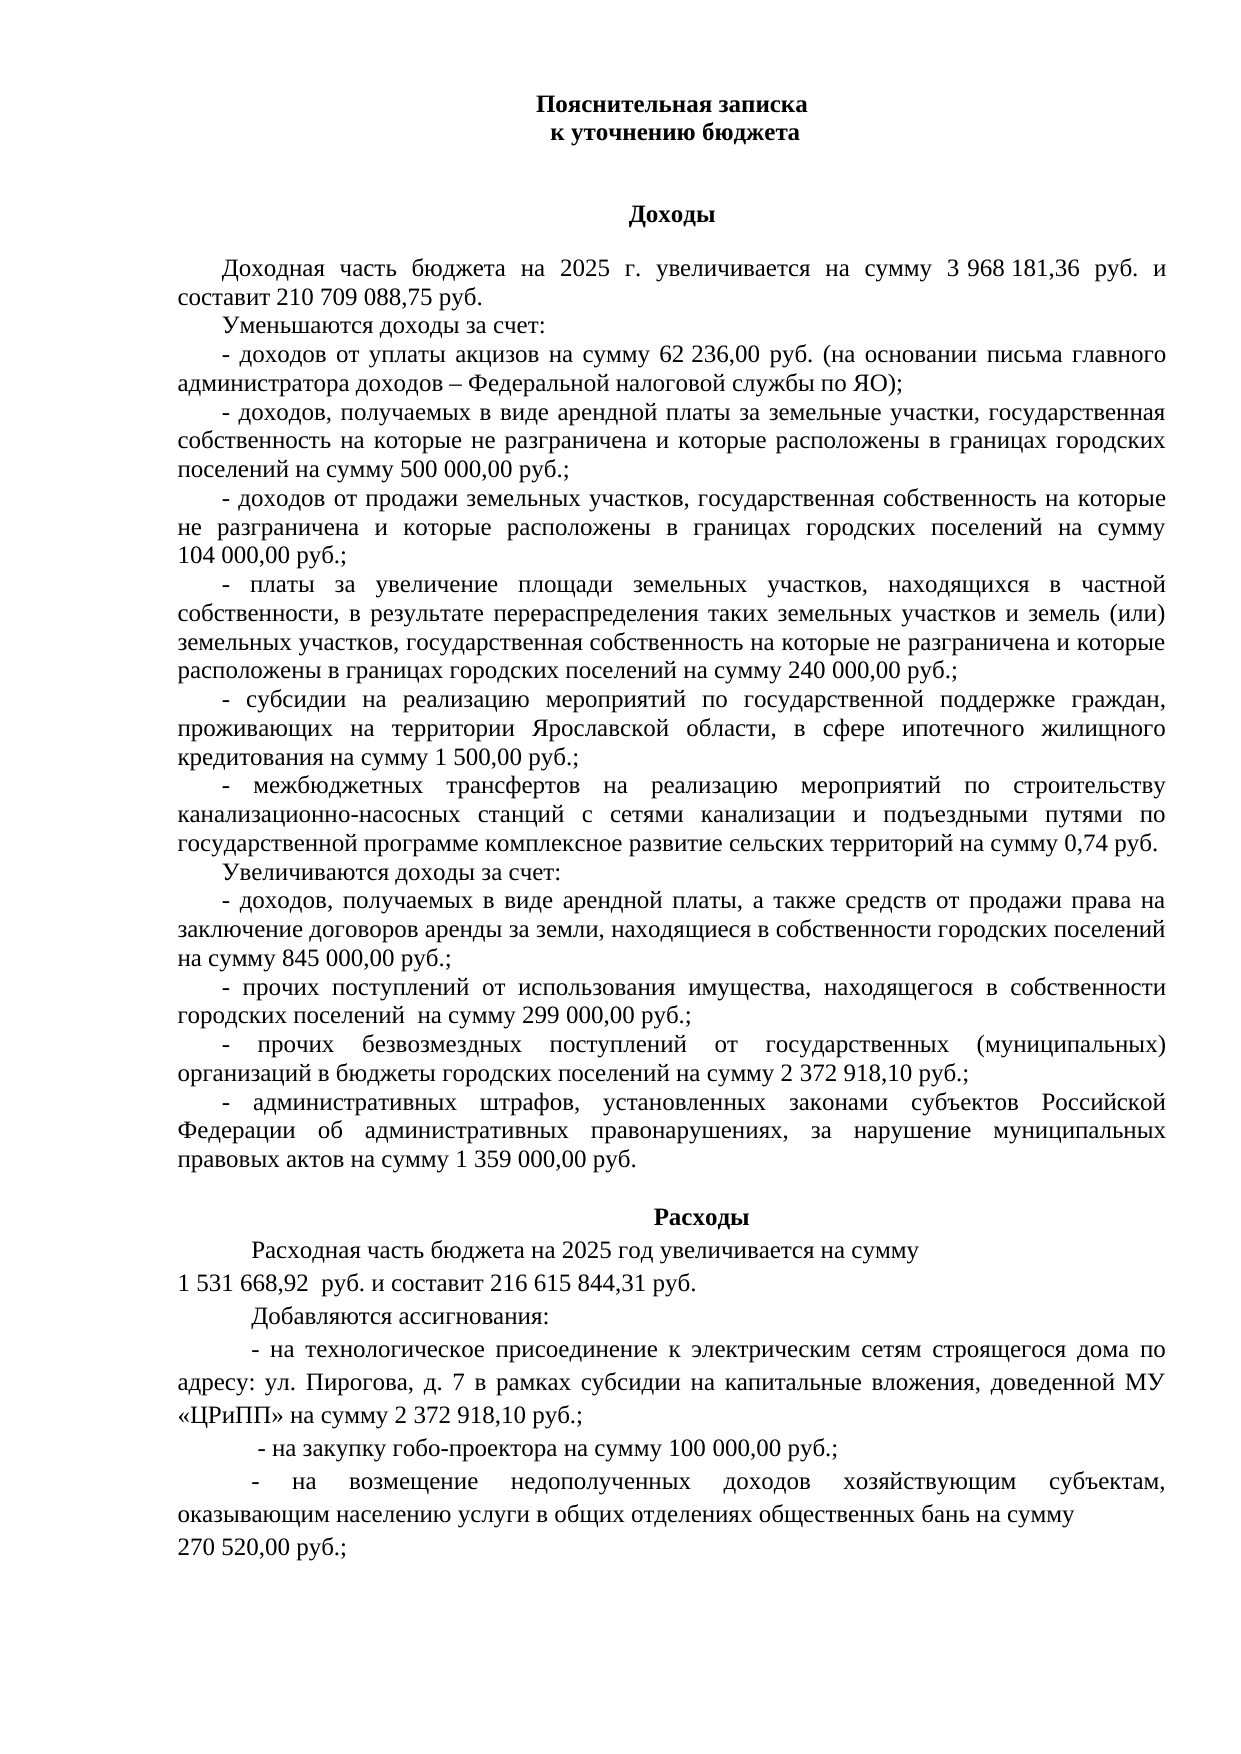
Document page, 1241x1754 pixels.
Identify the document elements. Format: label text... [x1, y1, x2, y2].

text - прочих безвозмездных поступлений от государственных (муниципальных) организаций в бюджеты городских поселений на сумму 2 372 918,10 руб.; [177, 1029, 1167, 1087]
text Расходы [177, 1202, 1167, 1231]
text - доходов от уплаты акцизов на сумму 62 236,00 руб. (на основании письма главного администратора доходов – Федеральной налоговой службы по ЯО); [177, 339, 1167, 397]
text - платы за увеличение площади земельных участков, находящихся в частной собственности, в результате перераспределения таких земельных участков и земель (или) земельных участков, государственная собственность на которые не разграничена и которые расположены в границах городских поселений на сумму 240 000,00 руб.; [177, 569, 1167, 684]
text - прочих поступлений от использования имущества, находящегося в собственности городских поселений на сумму 299 000,00 руб.; [177, 972, 1167, 1029]
text Доходы [118, 199, 1167, 228]
text - доходов от продажи земельных участков, государственная собственность на которые не разграничена и которые расположены в границах городских поселений на сумму 104 000,00 руб.; [177, 483, 1167, 569]
text - межбюджетных трансфертов на реализацию мероприятий по строительству канализационно-насосных станций с сетями канализации и подъездными путями по государственной программе комплексное развитие сельских территорий на сумму 0,74 руб. [177, 771, 1167, 857]
text - субсидии на реализацию мероприятий по государственной поддержке граждан, проживающих на территории Ярославской области, в сфере ипотечного жилищного кредитования на сумму 1 500,00 руб.; [177, 684, 1167, 771]
text к уточнению бюджета [118, 117, 1167, 146]
text - на возмещение недополученных доходов хозяйствующим субъектам, оказывающим населению услуги в общих отделениях общественных бань на сумму [177, 1466, 1167, 1528]
text - на закупку гобо-проектора на сумму 100 000,00 руб.; [177, 1433, 1167, 1462]
text 270 520,00 руб.; [177, 1532, 1167, 1561]
text 1 531 668,92 руб. и составит 216 615 844,31 руб. [177, 1268, 1167, 1297]
text Расходная часть бюджета на 2025 год увеличивается на сумму [177, 1235, 1167, 1264]
text - административных штрафов, установленных законами субъектов Российской Федерации об административных правонарушениях, за нарушение муниципальных правовых актов на сумму 1 359 000,00 руб. [177, 1087, 1167, 1173]
text Добавляются ассигнования: [177, 1301, 1167, 1330]
text - доходов, получаемых в виде арендной платы, а также средств от продажи права на заключение договоров аренды за земли, находящиеся в собственности городских поселений на сумму 845 000,00 руб.; [177, 886, 1167, 972]
text - на технологическое присоединение к электрическим сетям строящегося дома по адресу: ул. Пирогова, д. 7 в рамках субсидии на капитальные вложения, доведенной МУ «ЦРиПП» на сумму 2 372 918,10 руб.; [177, 1334, 1167, 1429]
text Уменьшаются доходы за счет: [177, 311, 1167, 339]
text Пояснительная записка [177, 89, 1167, 117]
text Увеличиваются доходы за счет: [177, 857, 1167, 886]
text Доходная часть бюджета на 2025 г. увеличивается на сумму 3 968 181,36 руб. и составит 210 709 088,75 руб. [177, 253, 1167, 311]
text - доходов, получаемых в виде арендной платы за земельные участки, государственная собственность на которые не разграничена и которые расположены в границах городских поселений на сумму 500 000,00 руб.; [177, 397, 1167, 483]
